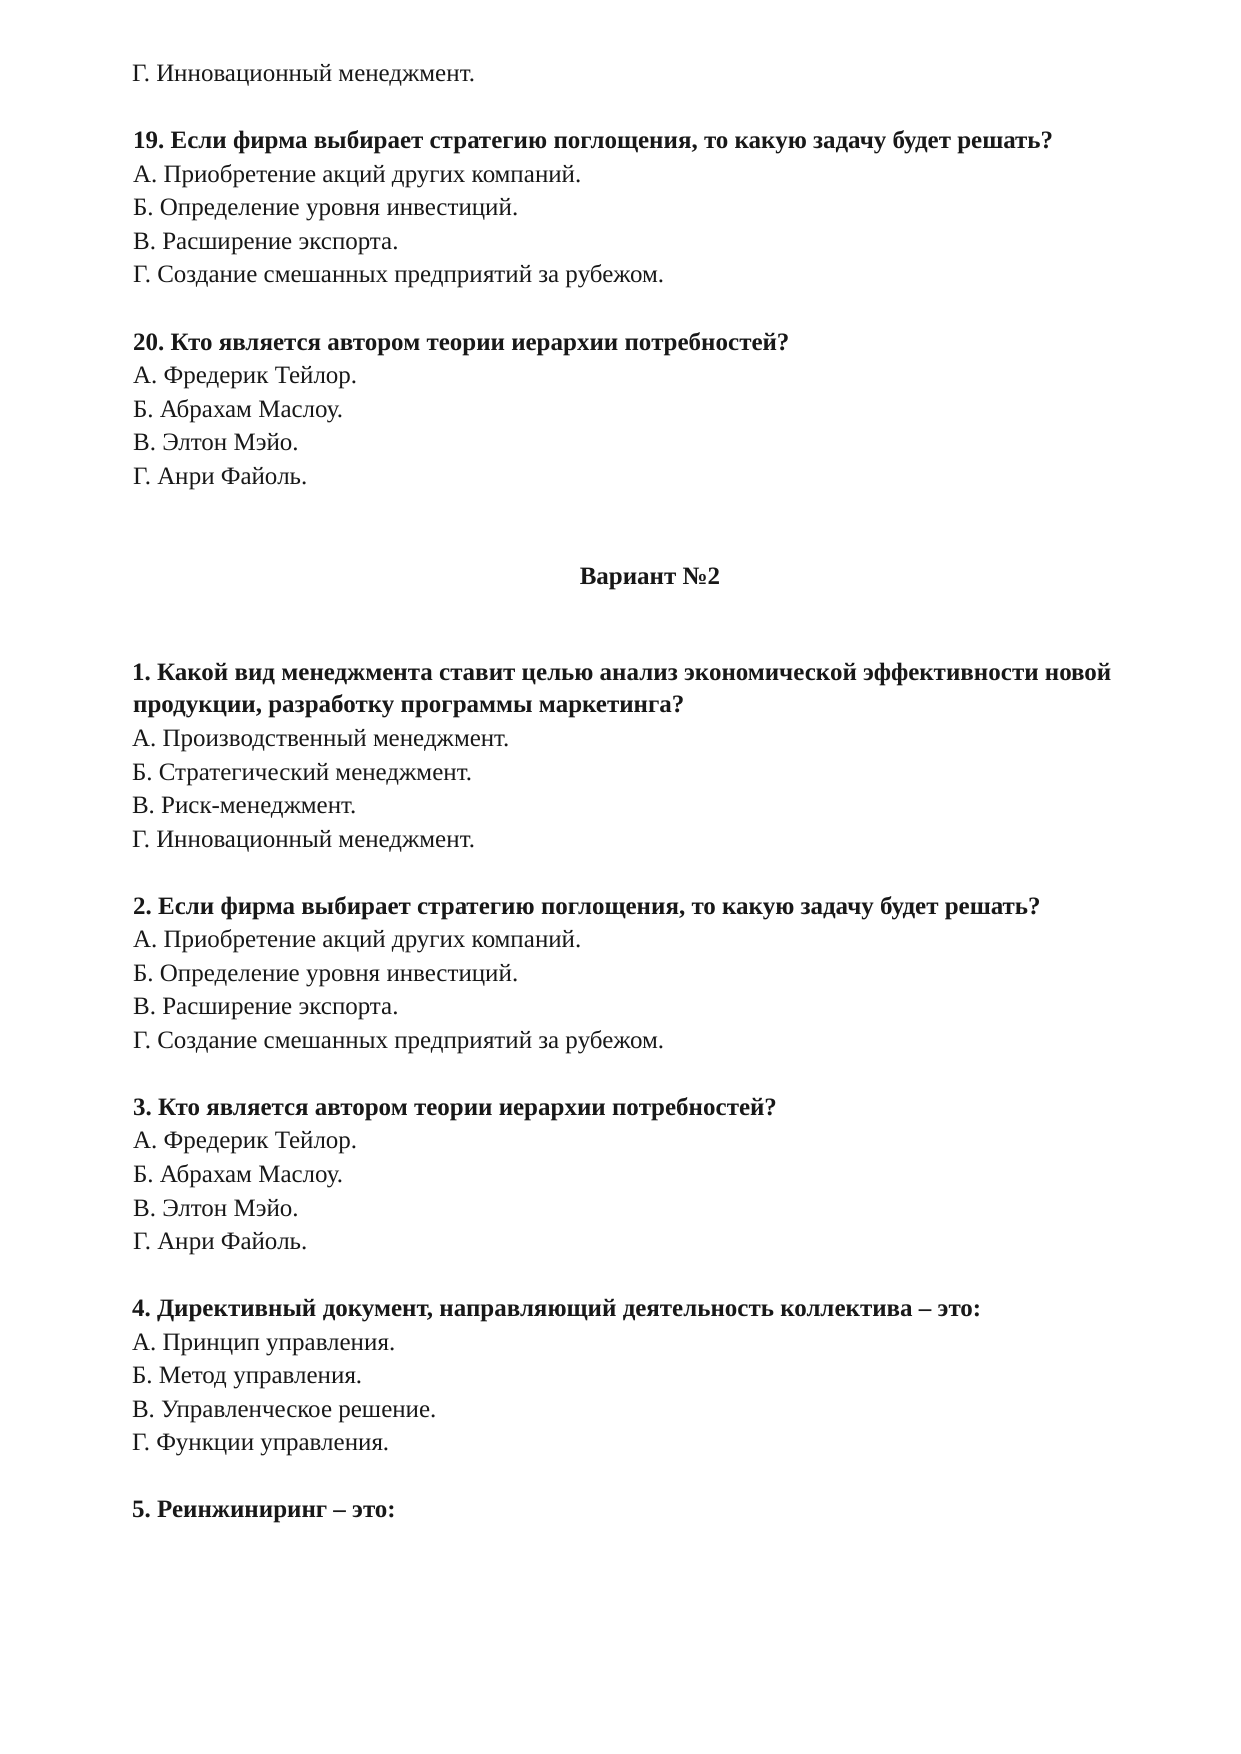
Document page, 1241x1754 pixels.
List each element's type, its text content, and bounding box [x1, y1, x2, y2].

text 5. Реинжиниринг – это: [132, 1494, 1167, 1523]
text А. Фредерик Тейлор. [133, 1126, 1167, 1154]
text А. Приобретение акций других компаний. [133, 924, 1167, 953]
subtitle Вариант №2 [133, 561, 1166, 590]
text 2. Если фирма выбирает стратегию поглощения, то какую задачу будет решать? [133, 891, 1167, 919]
text Б. Стратегический менеджмент. [132, 757, 1167, 785]
text Б. Абрахам Маслоу. [133, 1159, 1167, 1188]
text А. Фредерик Тейлор. [133, 360, 1167, 389]
text А. Принцип управления. [132, 1327, 1167, 1356]
text 20. Кто является автором теории иерархии потребностей? [133, 327, 1167, 355]
text Б. Абрахам Маслоу. [133, 394, 1167, 422]
text Б. Определение уровня инвестиций. [133, 192, 1167, 221]
text Г. Анри Файоль. [133, 1226, 1167, 1255]
text Г. Функции управления. [132, 1427, 1167, 1456]
text Б. Определение уровня инвестиций. [133, 958, 1167, 987]
text Б. Метод управления. [132, 1360, 1167, 1389]
text Г. Инновационный менеджмент. [132, 824, 1167, 852]
text В. Расширение экспорта. [133, 226, 1167, 255]
text Г. Анри Файоль. [133, 461, 1167, 489]
text В. Риск-менеджмент. [132, 790, 1167, 819]
text В. Управленческое решение. [132, 1394, 1167, 1423]
text 3. Кто является автором теории иерархии потребностей? [133, 1092, 1167, 1121]
text Г. Создание смешанных предприятий за рубежом. [133, 259, 1167, 288]
text 4. Директивный документ, направляющий деятельность коллектива – это: [132, 1293, 1167, 1322]
text В. Элтон Мэйо. [133, 427, 1167, 456]
text В. Расширение экспорта. [133, 991, 1167, 1020]
text Г. Создание смешанных предприятий за рубежом. [133, 1025, 1167, 1054]
text 1. Какой вид менеджмента ставит целью анализ экономической эффективности новой продукции, разработку программы маркетинга? [132, 657, 1167, 718]
text Г. Инновационный менеджмент. [132, 58, 1167, 87]
text 19. Если фирма выбирает стратегию поглощения, то какую задачу будет решать? [133, 125, 1167, 154]
text А. Производственный менеджмент. [132, 723, 1167, 752]
text В. Элтон Мэйо. [133, 1193, 1167, 1221]
text А. Приобретение акций других компаний. [133, 159, 1167, 188]
